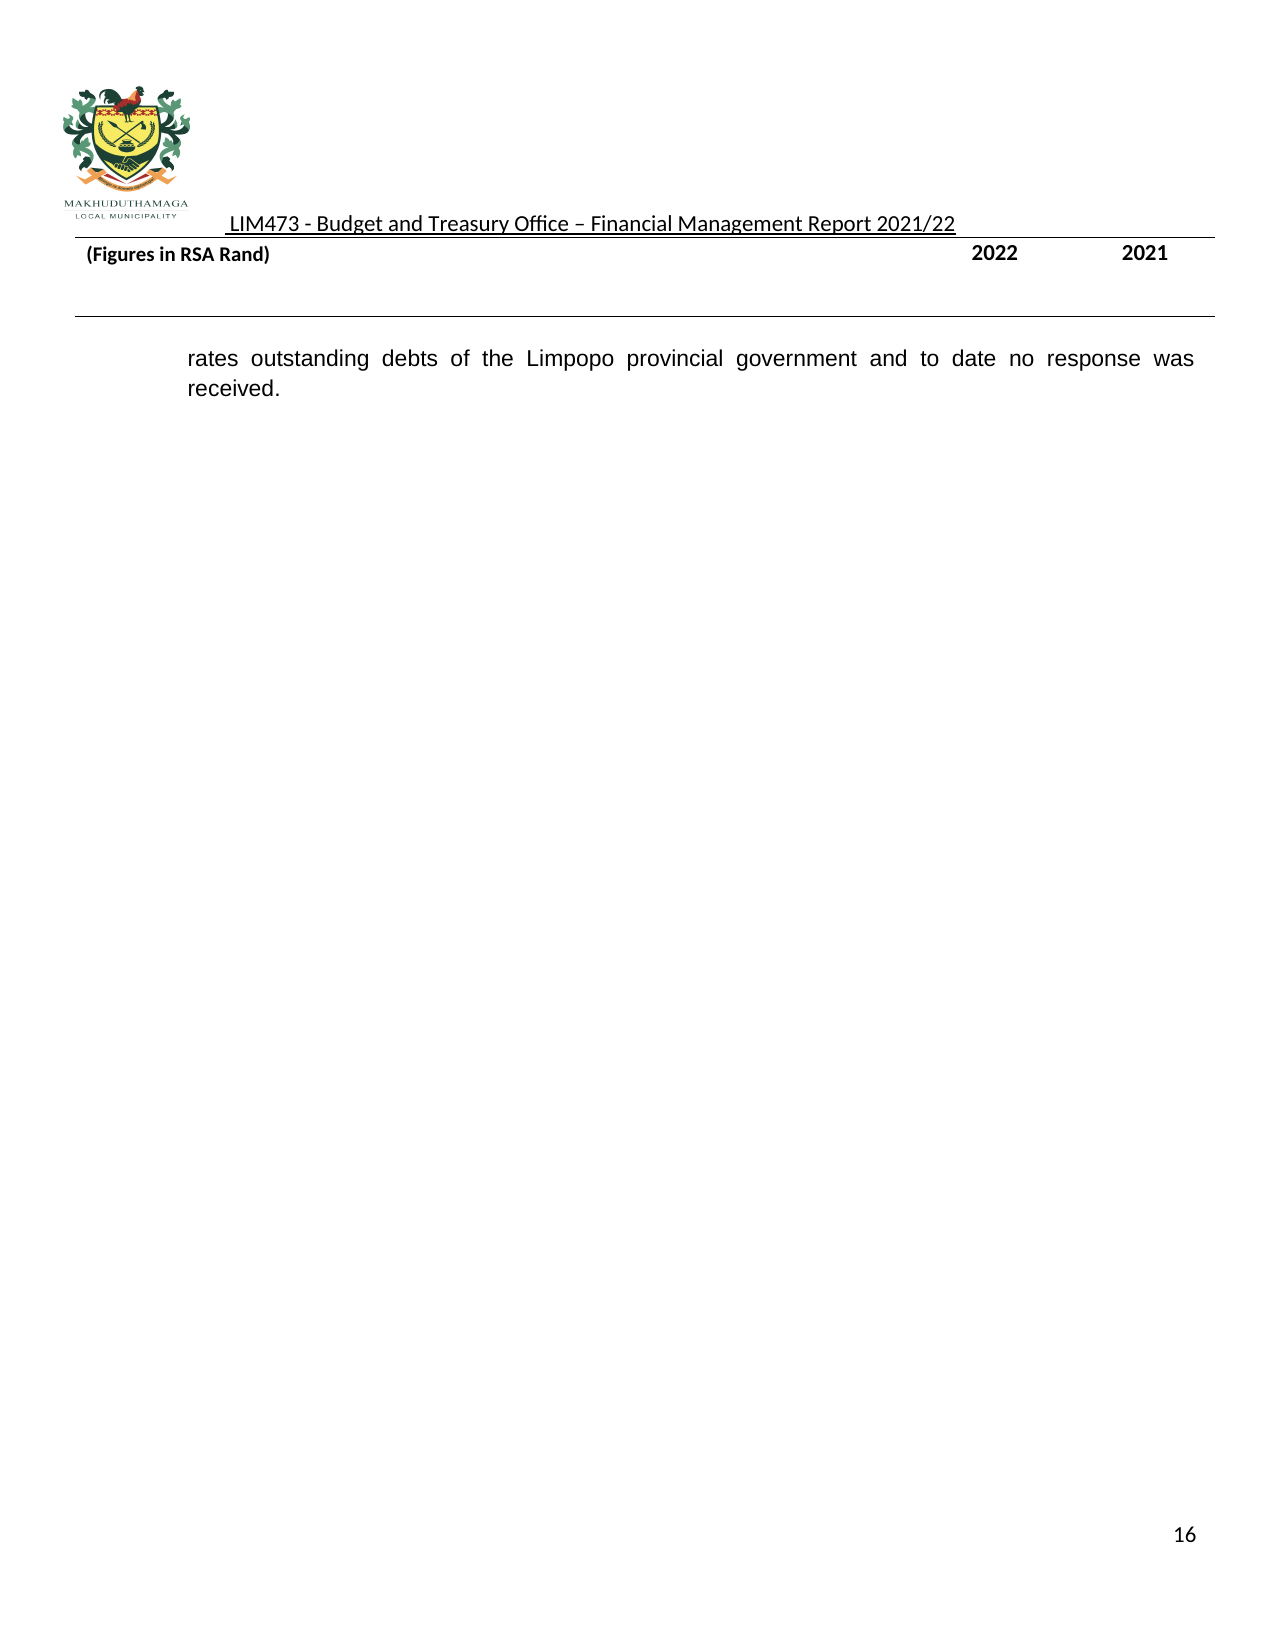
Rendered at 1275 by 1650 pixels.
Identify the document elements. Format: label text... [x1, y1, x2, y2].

picture [30, 73, 225, 232]
